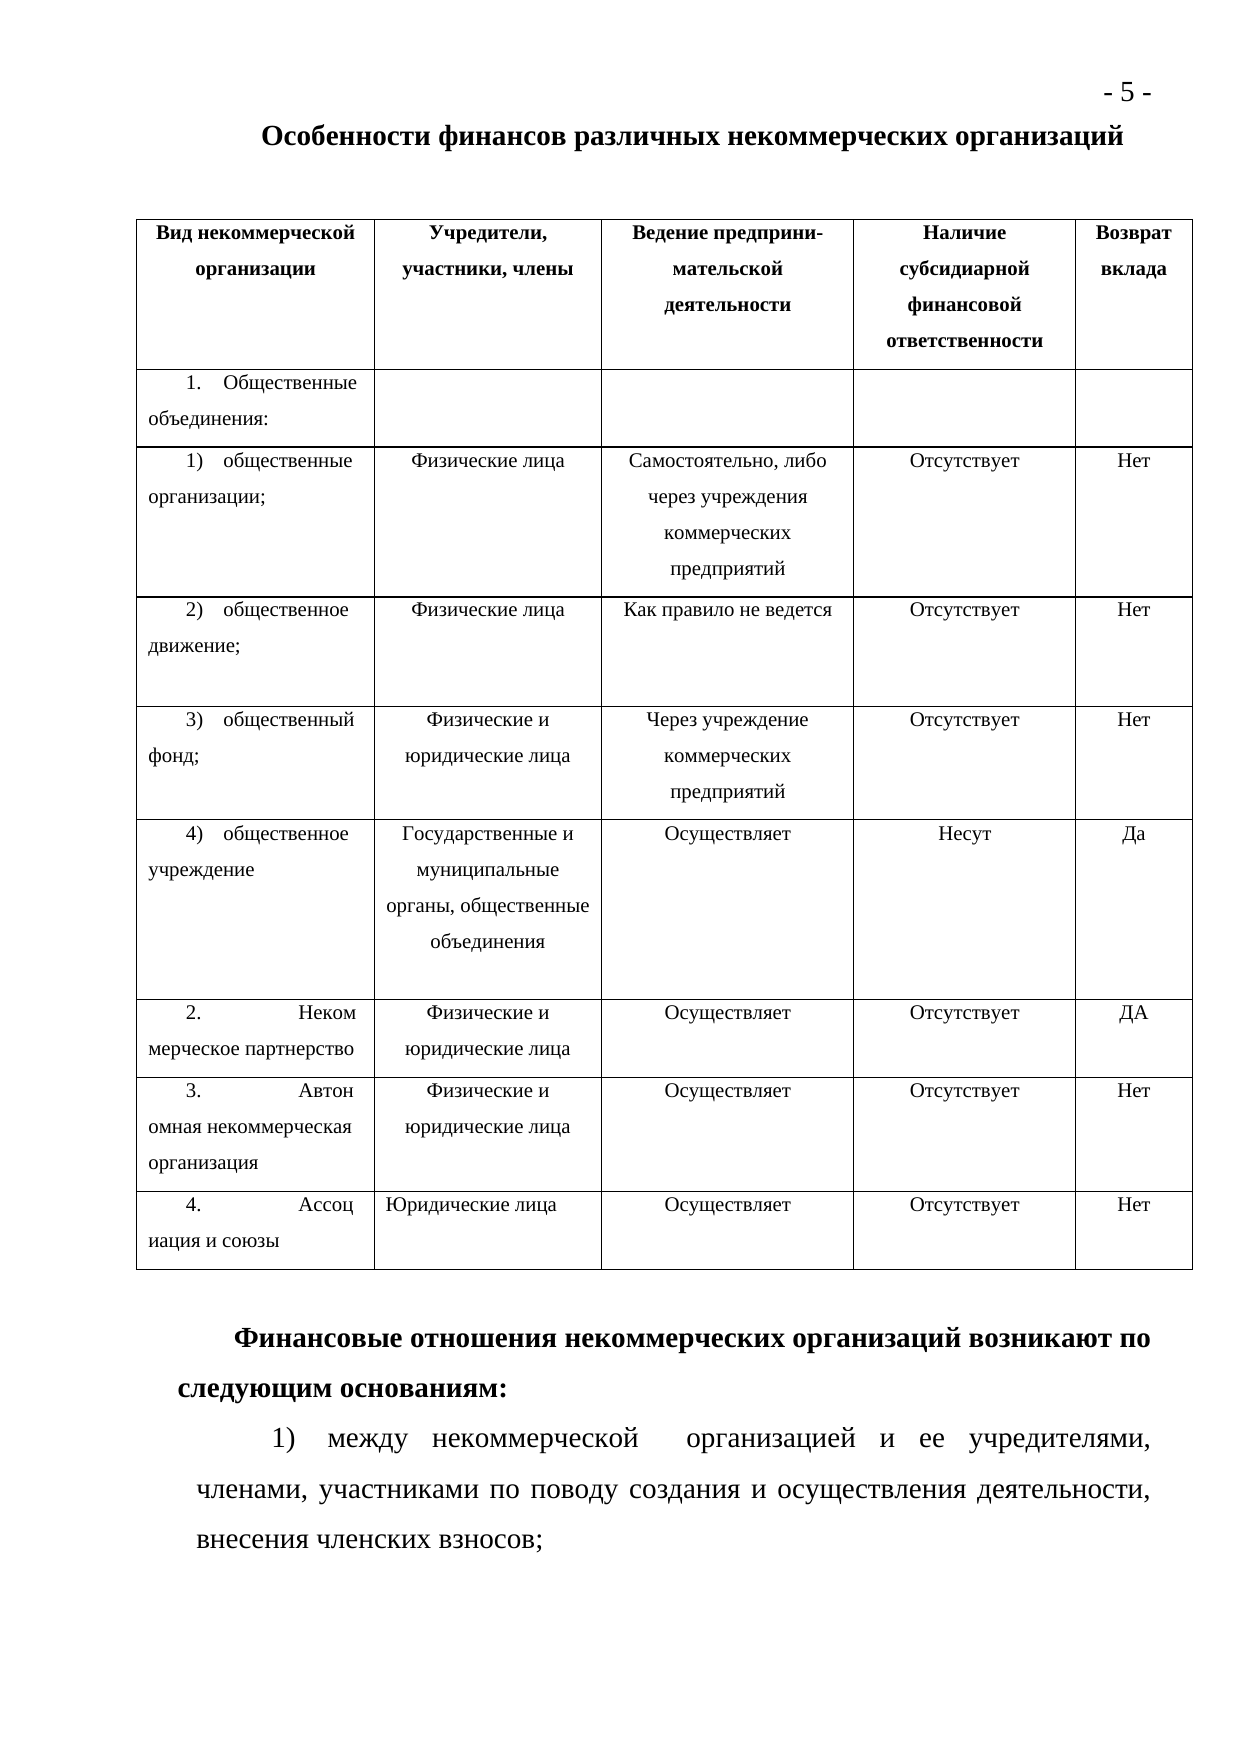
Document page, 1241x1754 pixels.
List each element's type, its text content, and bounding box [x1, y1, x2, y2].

table_cell Нет [1076, 598, 1192, 706]
table_cell Несут [854, 820, 1075, 999]
table_header Наличие субсидиарной финансовой ответственности [854, 220, 1075, 369]
table_cell Физические и юридические лица [375, 1078, 601, 1191]
table_header Вид некоммерческой организации [137, 220, 374, 369]
table_cell Некоммерческое партнерство [137, 1000, 374, 1077]
table_cell Осуществляет [602, 1000, 853, 1077]
table_cell Как правило не ведется [602, 598, 853, 706]
table_cell Да [1076, 820, 1192, 999]
table_cell Юридические лица [375, 1192, 601, 1268]
table_cell Государственные и муниципальные органы, общественные объединения [375, 820, 601, 999]
table_cell Физические и юридические лица [375, 1000, 601, 1077]
table_cell ДА [1076, 1000, 1192, 1077]
table_cell [375, 370, 601, 446]
table_cell Автономная некоммерческая организация [137, 1078, 374, 1191]
table_cell [1076, 370, 1192, 446]
table_cell Осуществляет [602, 820, 853, 999]
table_cell Через учреждение коммерческих предприятий [602, 707, 853, 819]
table_cell Самостоятельно, либо через учреждения коммерческих предприятий [602, 448, 853, 596]
table_cell Осуществляет [602, 1078, 853, 1191]
table_cell Нет [1076, 707, 1192, 819]
table_cell Отсутствует [854, 707, 1075, 819]
table_cell общественный фонд; [137, 707, 374, 819]
table_header Возврат вклада [1076, 220, 1192, 369]
table_cell Осуществляет [602, 1192, 853, 1268]
table_cell Физические лица [375, 598, 601, 706]
table_cell Физические и юридические лица [375, 707, 601, 819]
table_cell Ассоциация и союзы [137, 1192, 374, 1268]
table_cell Общественные объединения: [137, 370, 374, 446]
table_header Учредители, участники, члены [375, 220, 601, 369]
table_cell Нет [1076, 1078, 1192, 1191]
table_cell Отсутствует [854, 448, 1075, 596]
table_cell [602, 370, 853, 446]
table_cell Отсутствует [854, 598, 1075, 706]
table_cell Отсутствует [854, 1078, 1075, 1191]
table_cell общественное движение; [137, 598, 374, 706]
table_cell Отсутствует [854, 1000, 1075, 1077]
text Особенности финансов различных некоммерческих организаций [233, 118, 1152, 152]
table_cell Физические лица [375, 448, 601, 596]
table_header Ведение предприни-мательской деятельности [602, 220, 853, 369]
table_cell Нет [1076, 1192, 1192, 1268]
table_cell Нет [1076, 448, 1192, 596]
table_cell [854, 370, 1075, 446]
list между некоммерческой организацией и ее учредителями, членами, участниками по поводу создания и осуществления деятельности, внесения членских взносов; [196, 1421, 1152, 1555]
table_cell Отсутствует [854, 1192, 1075, 1268]
text Финансовые отношения некоммерческих организаций возникают по следующим основаниям: [177, 1320, 1152, 1404]
table_cell общественные организации; [137, 448, 374, 596]
table_cell общественное учреждение [137, 820, 374, 999]
